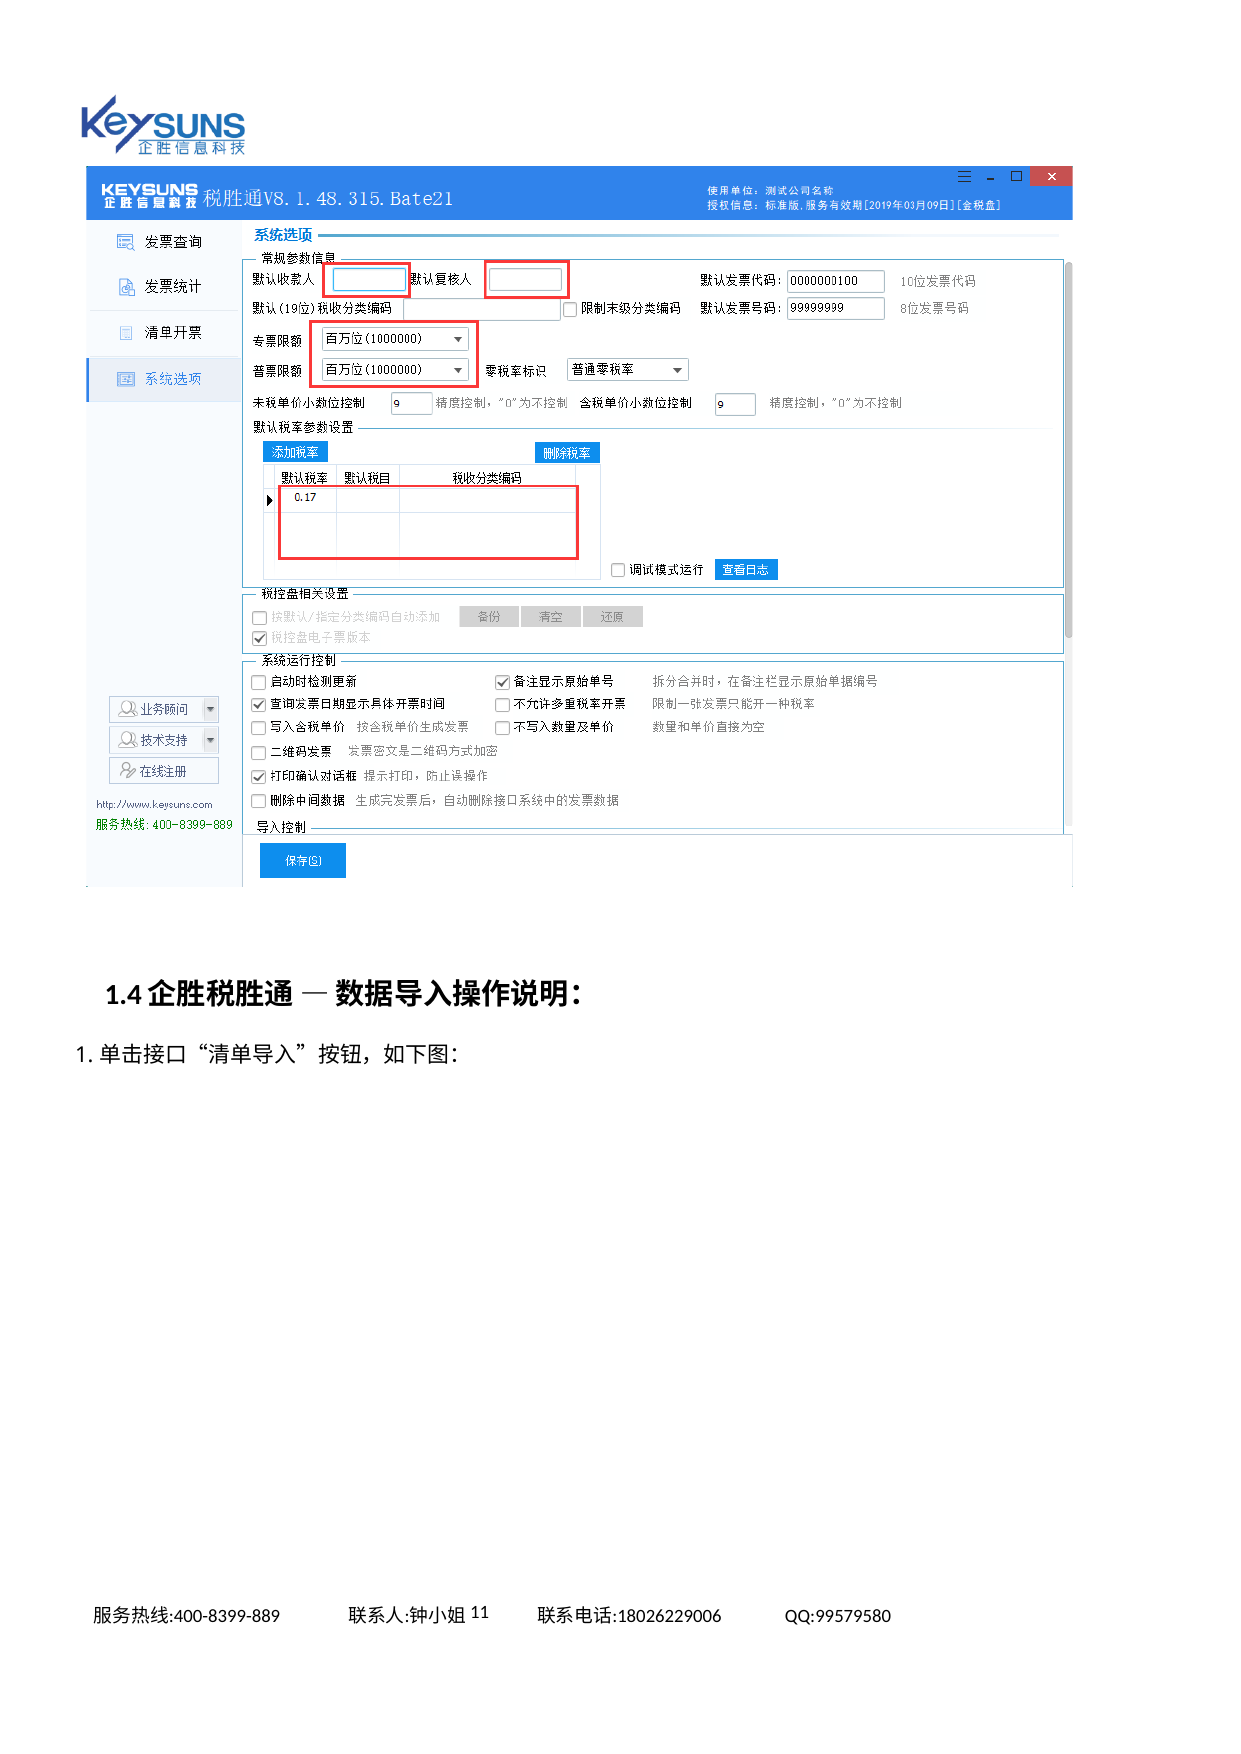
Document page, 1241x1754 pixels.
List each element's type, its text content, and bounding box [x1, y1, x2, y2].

picture [86, 166, 1073, 887]
picture [75, 90, 251, 161]
list 单击接口“清单导入”按钮，如下图： [75, 1037, 1165, 1069]
list 1.4企胜税胜通 — 数据导入操作说明： [75, 959, 1165, 1024]
